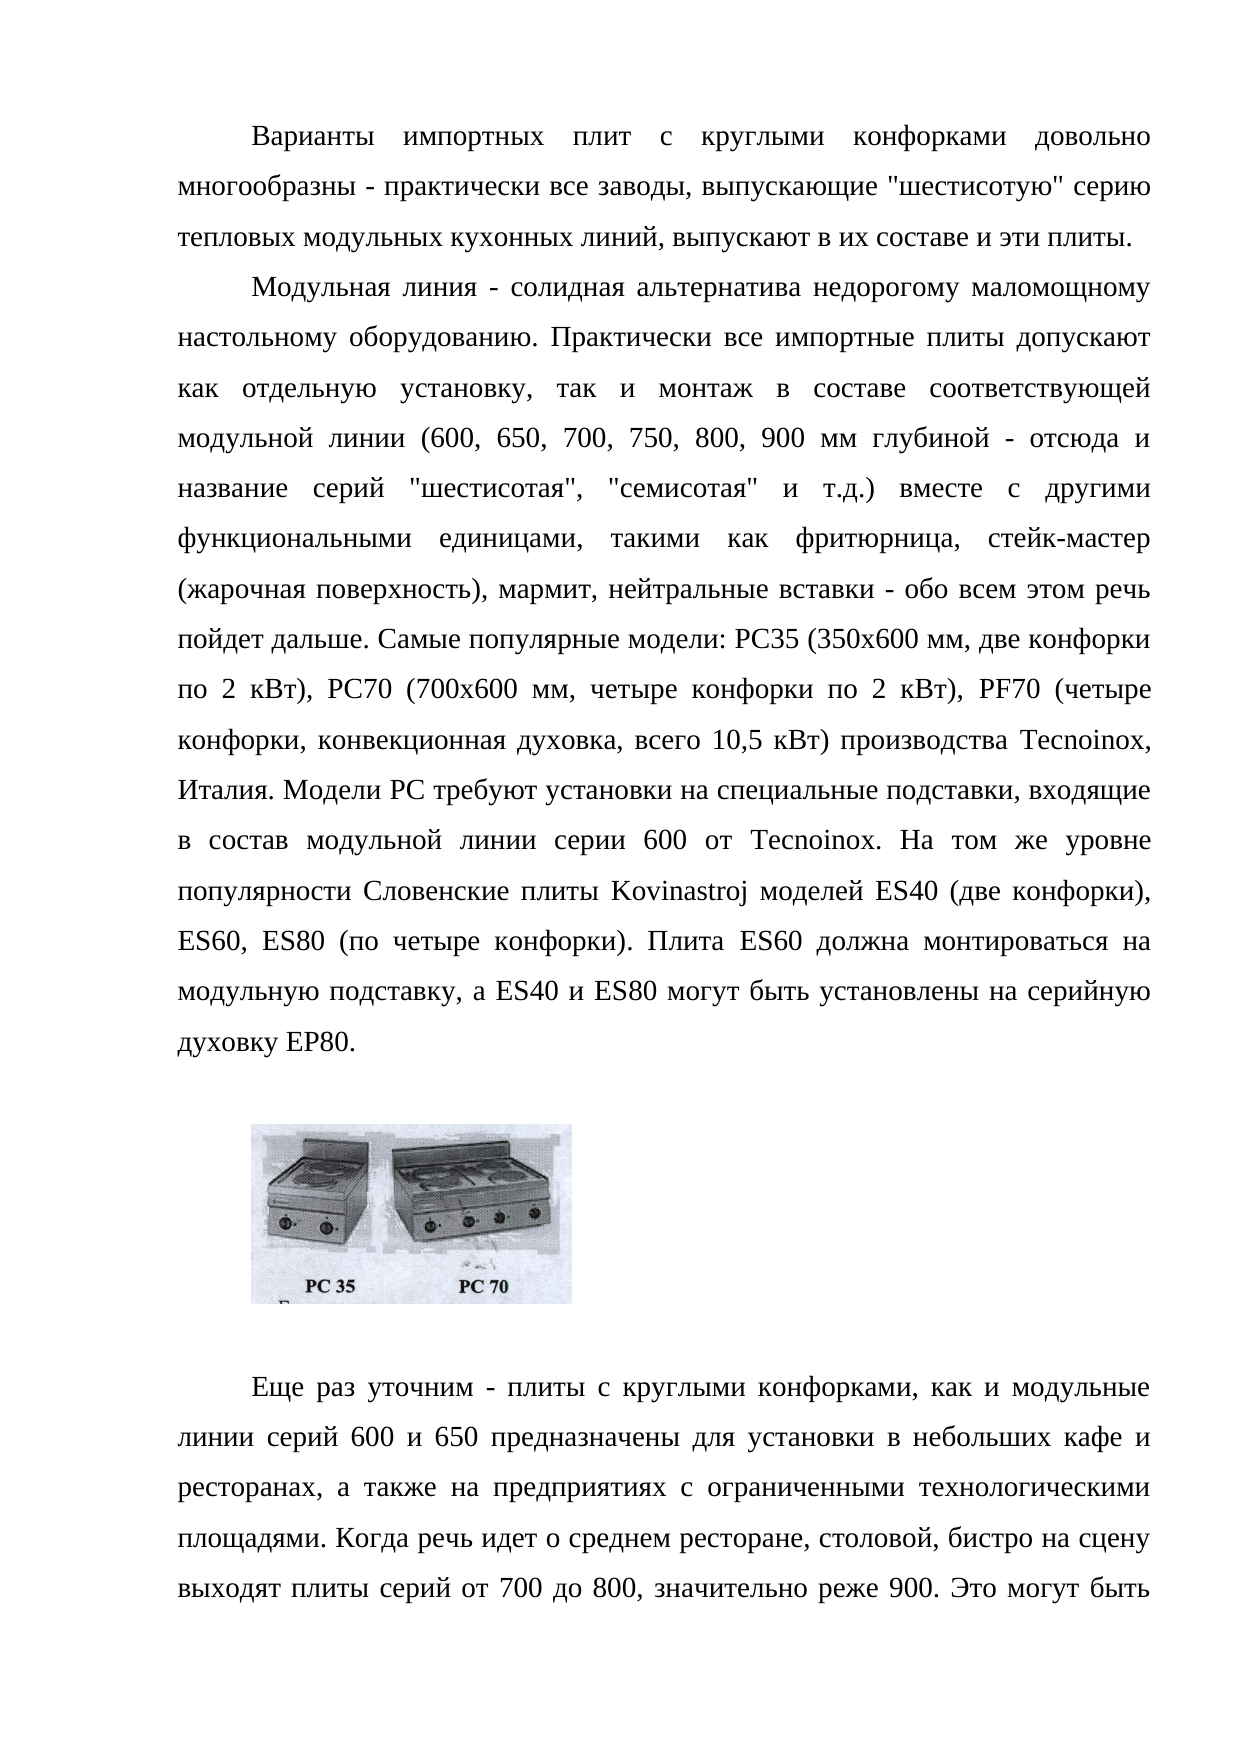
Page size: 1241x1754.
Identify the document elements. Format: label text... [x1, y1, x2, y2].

text Варианты импортных плит с круглыми конфорками довольно многообразны - практически все заводы, выпускающие "шестисотую" серию тепловых модульных кухонных линий, выпускают в их составе и эти плиты. [177, 118, 1152, 252]
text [177, 1369, 1152, 1604]
text Модульная линия - солидная альтернатива недорогому маломощному настольному оборудованию. Практически все импортные плиты допускают как отдельную установку, так и монтаж в составе соответствующей модульной линии (600, 650, 700, 750, 800, глубиной - отсюда и название серий "шестисотая", "семисотая" и т.д.) вместе с другими функциональными единицами, такими как фритюрница, стейк-мастер (жарочная поверхность), мармит, нейтральные вставки - обо всем этом речь пойдет дальше. Самые популярные модели: РС35 (350x600 мм, две конфорки по 2 кВт), РС70 (700x600 мм, четыре конфорки по 2 кВт), PF70 (четыре конфорки, конвекционная духовка, всего 10,5 кВт) производства Tecnoinox, Италия. Модели PC требуют установки на специальные подставки, входящие в состав модульной линии серии 600 от Tecnoinox. На том же уровне популярности Словенские плиты Kovinastroj моделей ES40 (две конфорки), ES60, ES80 (по четыре конфорки). Плита ES60 должна монтироваться на модульную подставку, a ES40 и ES80 могут быть установлены на серийную духовку ЕР80. [177, 269, 1152, 1057]
picture [251, 1124, 572, 1304]
